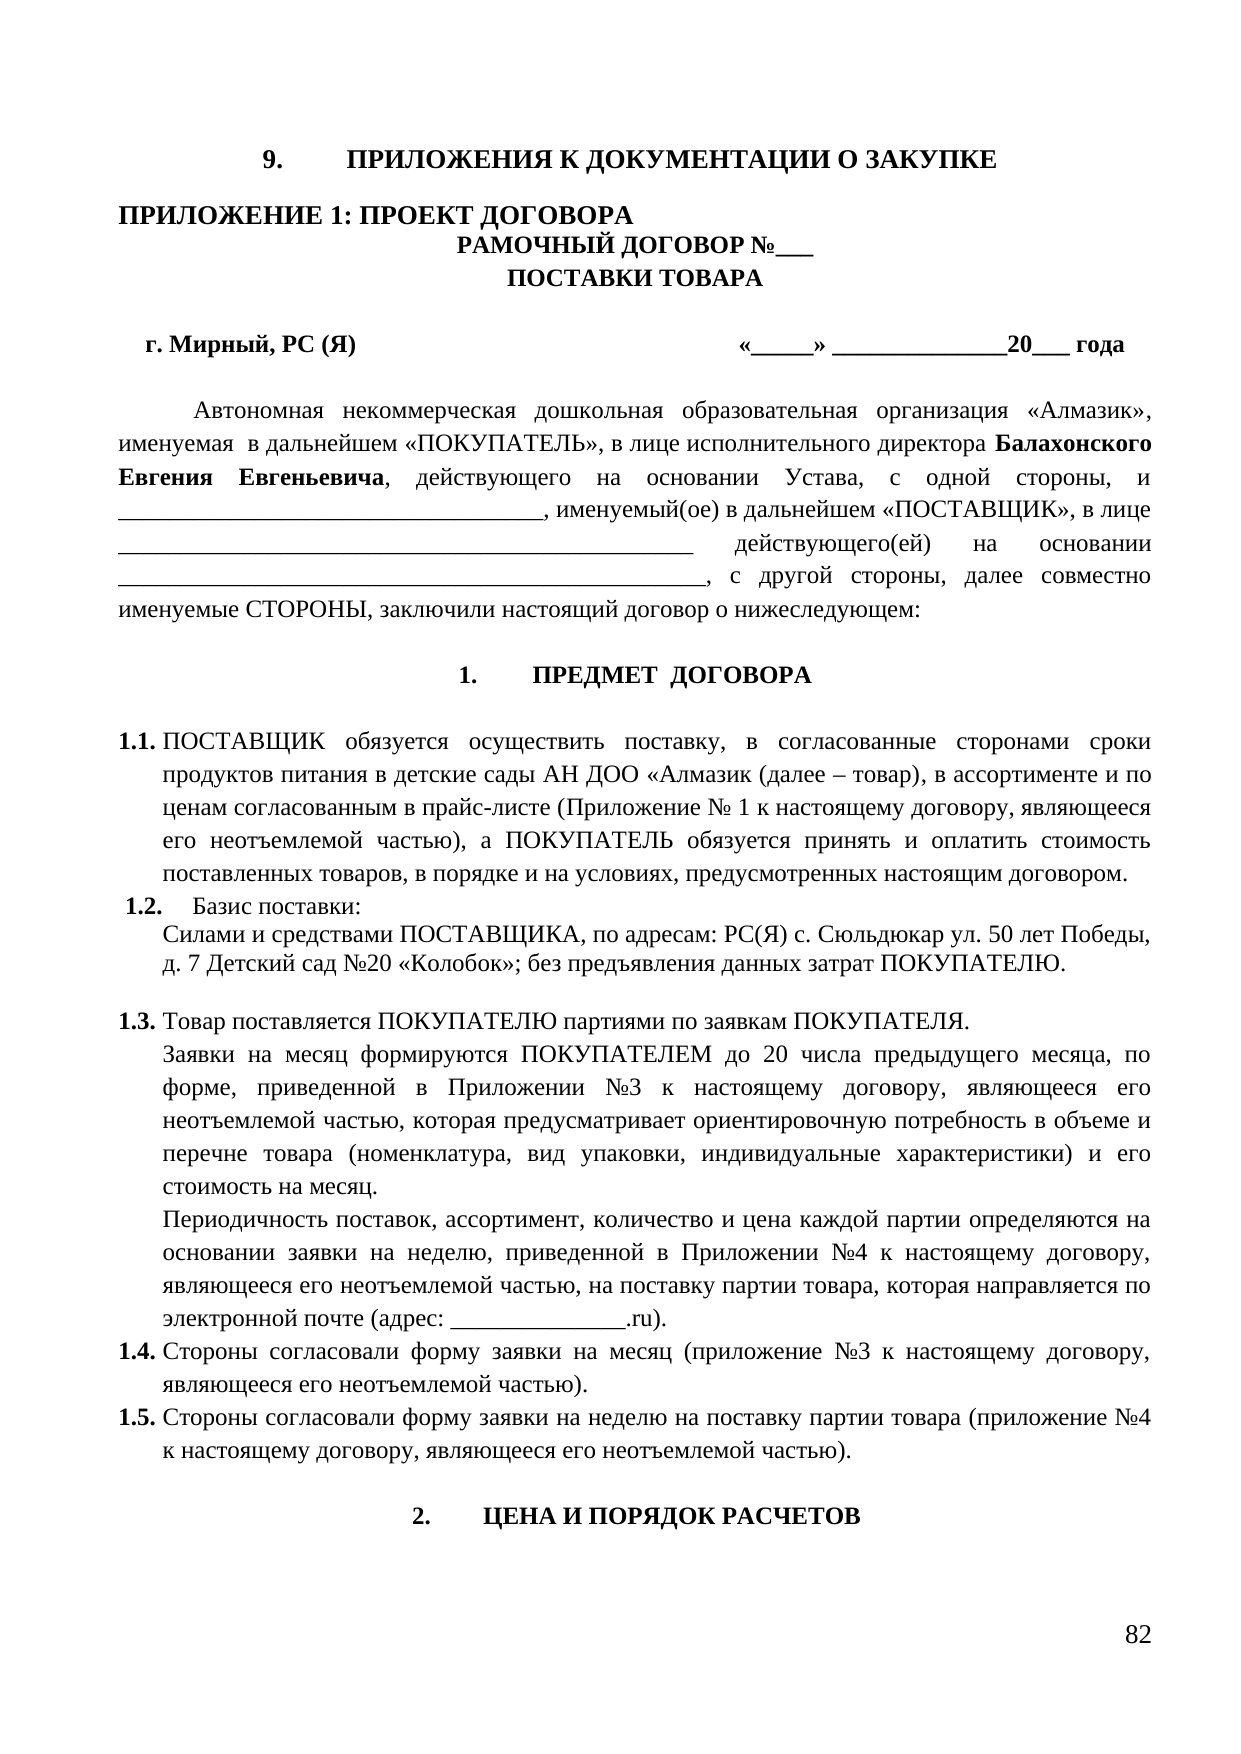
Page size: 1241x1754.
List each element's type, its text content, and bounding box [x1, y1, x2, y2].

text Приложения к документации о закупке [118, 143, 1152, 174]
list ПОСТАВЩИК обязуется осуществить поставку, в согласованные сторонами сроки продуктов питания в детские сады АН ДОО «Алмазик (далее – товар), в ассортименте и по ценам согласованным в прайс-листе (Приложение № 1 к настоящему договору, являющееся его неотъемлемой частью), а ПОКУПАТЕЛЬ обязуется принять и оплатить стоимость поставленных товаров, в порядке и на условиях, предусмотренных настоящим договором. [118, 726, 1152, 887]
text РАМОЧНЫЙ ДОГОВОР №___ [118, 230, 1152, 259]
text Периодичность поставок, ассортимент, количество и цена каждой партии определяются на основании заявки на неделю, приведенной в Приложении №4 к настоящему договору, являющееся его неотъемлемой частью, на поставку партии товара, которая направляется по электронной почте (адрес: ______________.ru). [162, 1204, 1152, 1332]
list Стороны согласовали форму заявки на месяц (приложение №3 к настоящему договору, являющееся его неотъемлемой частью). [118, 1336, 1152, 1398]
list ПРЕДМЕТ ДОГОВОРА [118, 660, 1152, 688]
list ПРИЛОЖЕНИЕ 1: ПРОЕКТ ДОГОВОРА [118, 199, 1152, 230]
text г. Мирный, РС (Я) «_____» ______________20___ года [118, 329, 1152, 358]
text Автономная некоммерческая дошкольная образовательная организация «Алмазик», именуемая в дальнейшем «ПОКУПАТЕЛЬ», в лице исполнительного директора Балахонского Евгения Евгеньевича, действующего на основании Устава, с одной стороны, и __________________________________, именуемый(ое) в дальнейшем «ПОСТАВЩИК», в лице ______________________________________________ действующего(ей) на основании _______________________________________________, с другой стороны, далее совместно именуемые СТОРОНЫ, заключили настоящий договор о нижеследующем: [118, 396, 1152, 622]
text ПОСТАВКИ ТОВАРА [118, 263, 1152, 292]
list Базис поставки: [125, 891, 1152, 919]
list ЦЕНА И ПОРЯДОК РАСЧЕТОВ [120, 1501, 1152, 1530]
list Товар поставляется ПОКУПАТЕЛЮ партиями по заявкам ПОКУПАТЕЛЯ. [118, 1006, 1152, 1034]
text Силами и средствами ПОСТАВЩИКА, по адресам: РС(Я) с. Сюльдюкар ул. 50 лет Победы, д. 7 Детский сад №20 «Колобок»; без предъявления данных затрат ПОКУПАТЕЛЮ. [162, 919, 1152, 977]
list Стороны согласовали форму заявки на неделю на поставку партии товара (приложение №4 к настоящему договору, являющееся его неотъемлемой частью). [118, 1402, 1152, 1464]
text Заявки на месяц формируются ПОКУПАТЕЛЕМ до 20 числа предыдущего месяца, по форме, приведенной в Приложении №3 к настоящему договору, являющееся его неотъемлемой частью, которая предусматривает ориентировочную потребность в объеме и перечне товара (номенклатура, вид упаковки, индивидуальные характеристики) и его стоимость на месяц. [162, 1039, 1152, 1200]
